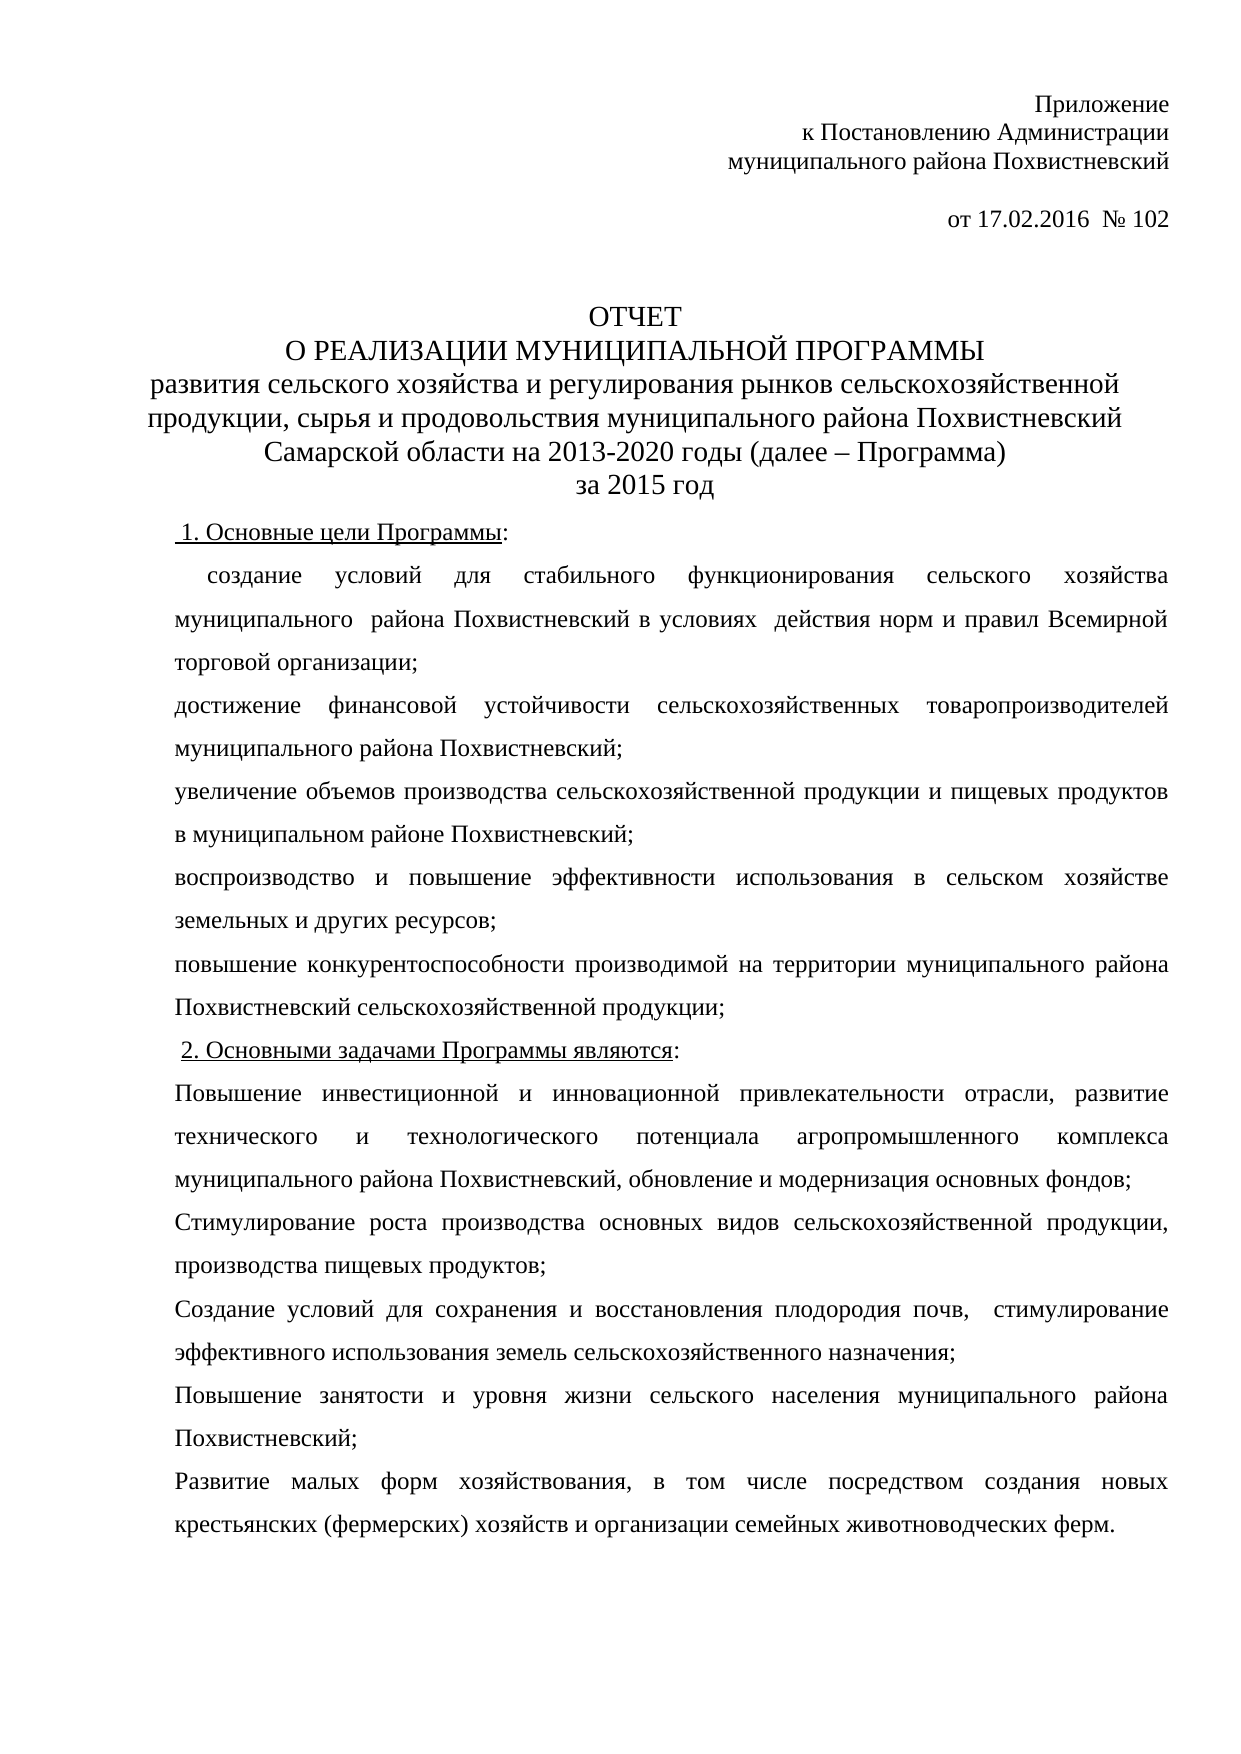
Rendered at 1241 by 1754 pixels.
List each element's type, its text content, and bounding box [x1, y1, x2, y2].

text Повышение инвестиционной и инновационной привлекательности отрасли, развитие технического и технологического потенциала агропромышленного комплекса муниципального района Похвистневский, обновление и модернизация основных фондов; [174, 1078, 1169, 1193]
text от 17.02.2016 № 102 [100, 204, 1169, 232]
text О РЕАЛИЗАЦИИ МУНИЦИПАЛЬНОЙ ПРОГРАММЫ [100, 333, 1169, 367]
text муниципального района Похвистневский [100, 146, 1169, 175]
text увеличение объемов производства сельскохозяйственной продукции и пищевых продуктов в муниципальном районе Похвистневский; [174, 776, 1169, 848]
text развития сельского хозяйства и регулирования рынков сельскохозяйственной продукции, сырья и продовольствия муниципального района Похвистневский Самарской области на 2013-2020 годы (далее – Программа) [100, 367, 1169, 467]
text ОТЧЕТ [100, 299, 1169, 333]
text повышение конкурентоспособности производимой на территории муниципального района Похвистневский сельскохозяйственной продукции; [174, 949, 1169, 1021]
text воспроизводство и повышение эффективности использования в сельском хозяйстве земельных и других ресурсов; [174, 862, 1169, 934]
text Создание условий для сохранения и восстановления плодородия почв, стимулирование эффективного использования земель сельскохозяйственного назначения; [174, 1294, 1169, 1366]
text к Постановлению Администрации [100, 117, 1169, 146]
text Развитие малых форм хозяйствования, в том числе посредством создания новых крестьянских (фермерских) хозяйств и организации семейных животноводческих ферм. [174, 1466, 1169, 1538]
text 1. Основные цели Программы: [174, 517, 1169, 546]
text 2. Основными задачами Программы являются: [174, 1035, 1169, 1064]
text достижение финансовой устойчивости сельскохозяйственных товаропроизводителей муниципального района Похвистневский; [174, 690, 1169, 762]
text создание условий для стабильного функционирования сельского хозяйства муниципального района Похвистневский в условиях действия норм и правил Всемирной торговой организации; [174, 561, 1169, 676]
text Стимулирование роста производства основных видов сельскохозяйственной продукции, производства пищевых продуктов; [174, 1207, 1169, 1279]
text Повышение занятости и уровня жизни сельского населения муниципального района Похвистневский; [174, 1380, 1169, 1452]
text Приложение [100, 89, 1169, 117]
text за 2015 год [174, 467, 1169, 501]
